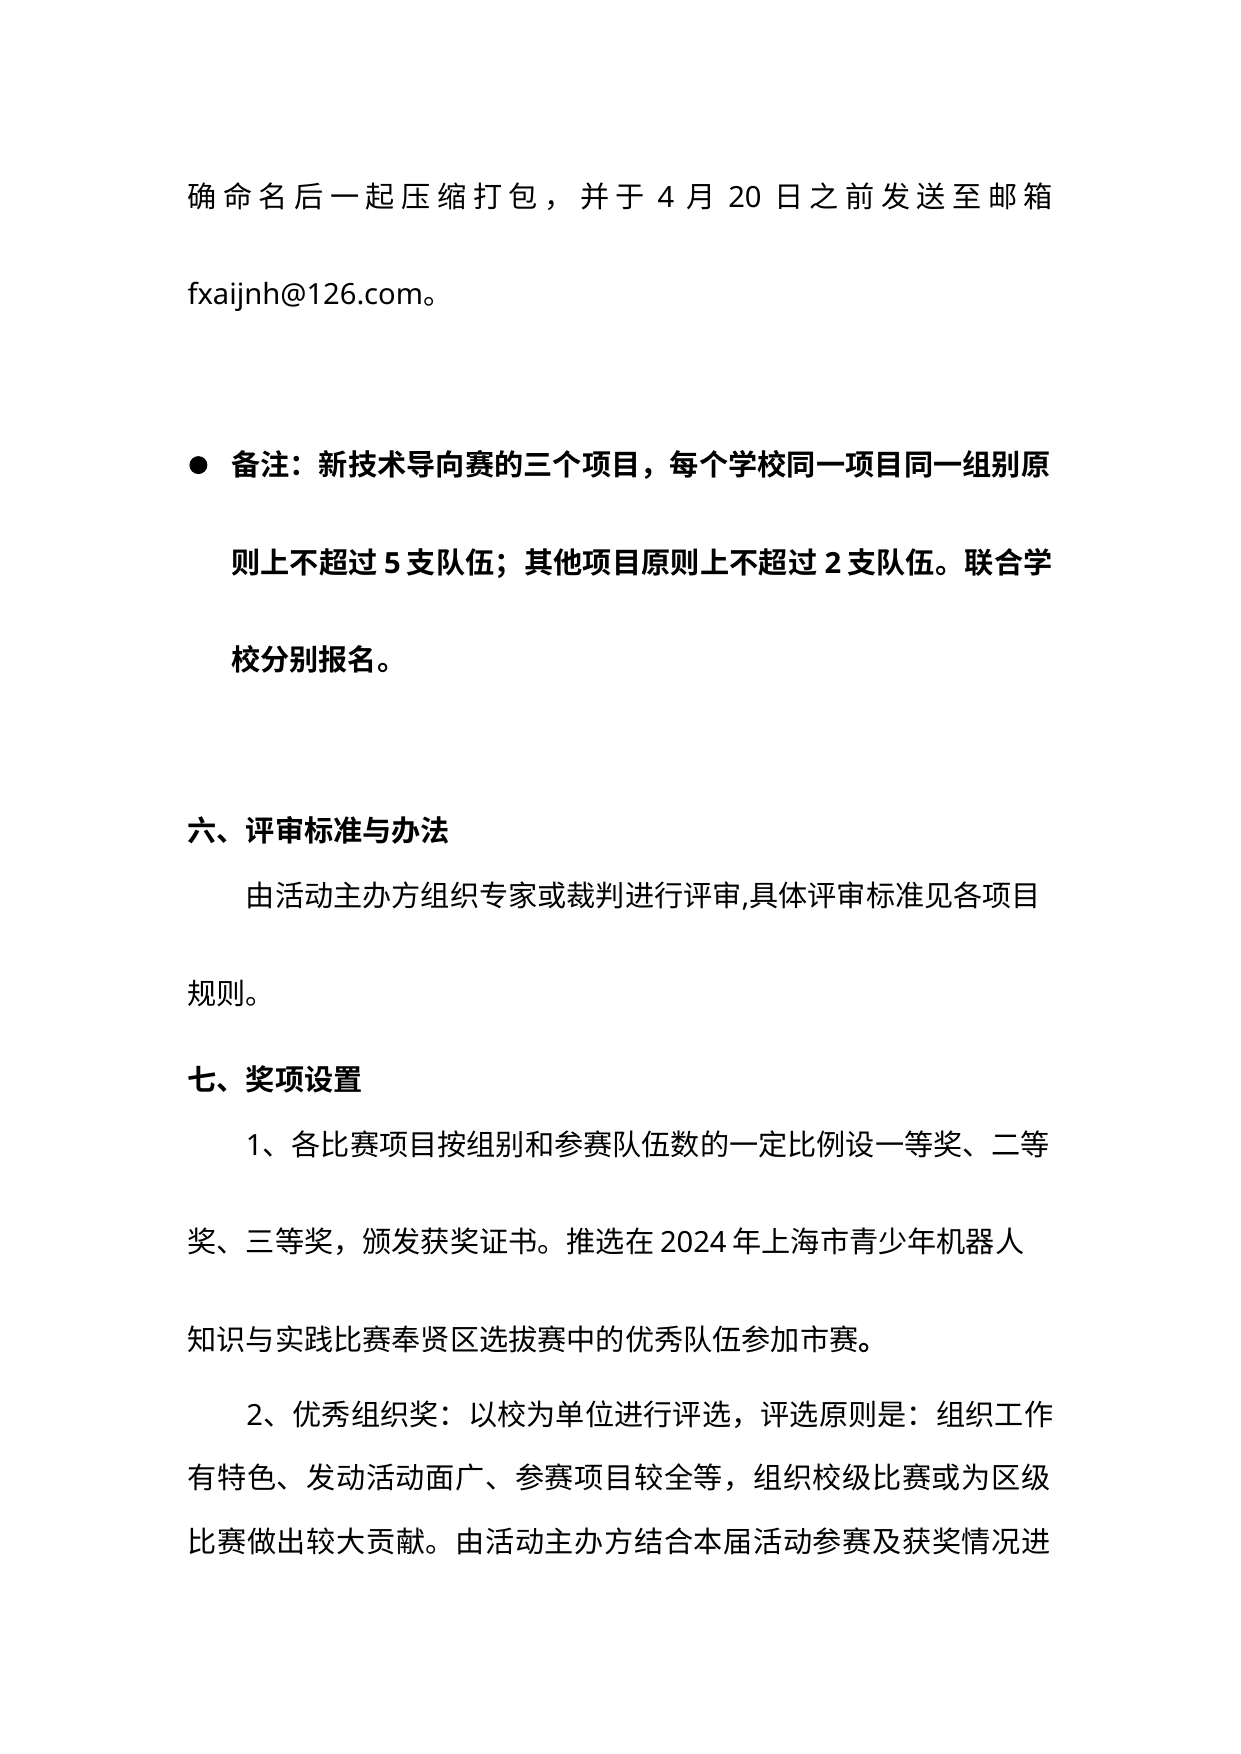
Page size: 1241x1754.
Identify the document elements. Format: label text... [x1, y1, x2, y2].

text 1、各比赛项目按组别和参赛队伍数的一定比例设一等奖、二等奖、三等奖，颁发获奖证书。推选在2024年上海市青少年机器人知识与实践比赛奉贤区选拔赛中的优秀队伍参加市赛。 [187, 1110, 1053, 1370]
text 六、评审标准与办法 [187, 796, 1053, 861]
text 七、奖项设置 [187, 1045, 1053, 1110]
text 由活动主办方组织专家或裁判进行评审,具体评审标准见各项目规则。 [187, 861, 1053, 1024]
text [187, 162, 1053, 324]
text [187, 1391, 1053, 1560]
list 备注：新技术导向赛的三个项目，每个学校同一项目同一组别原则上不超过5支队伍；其他项目原则上不超过2支队伍。联合学校分别报名。 [187, 430, 1053, 690]
